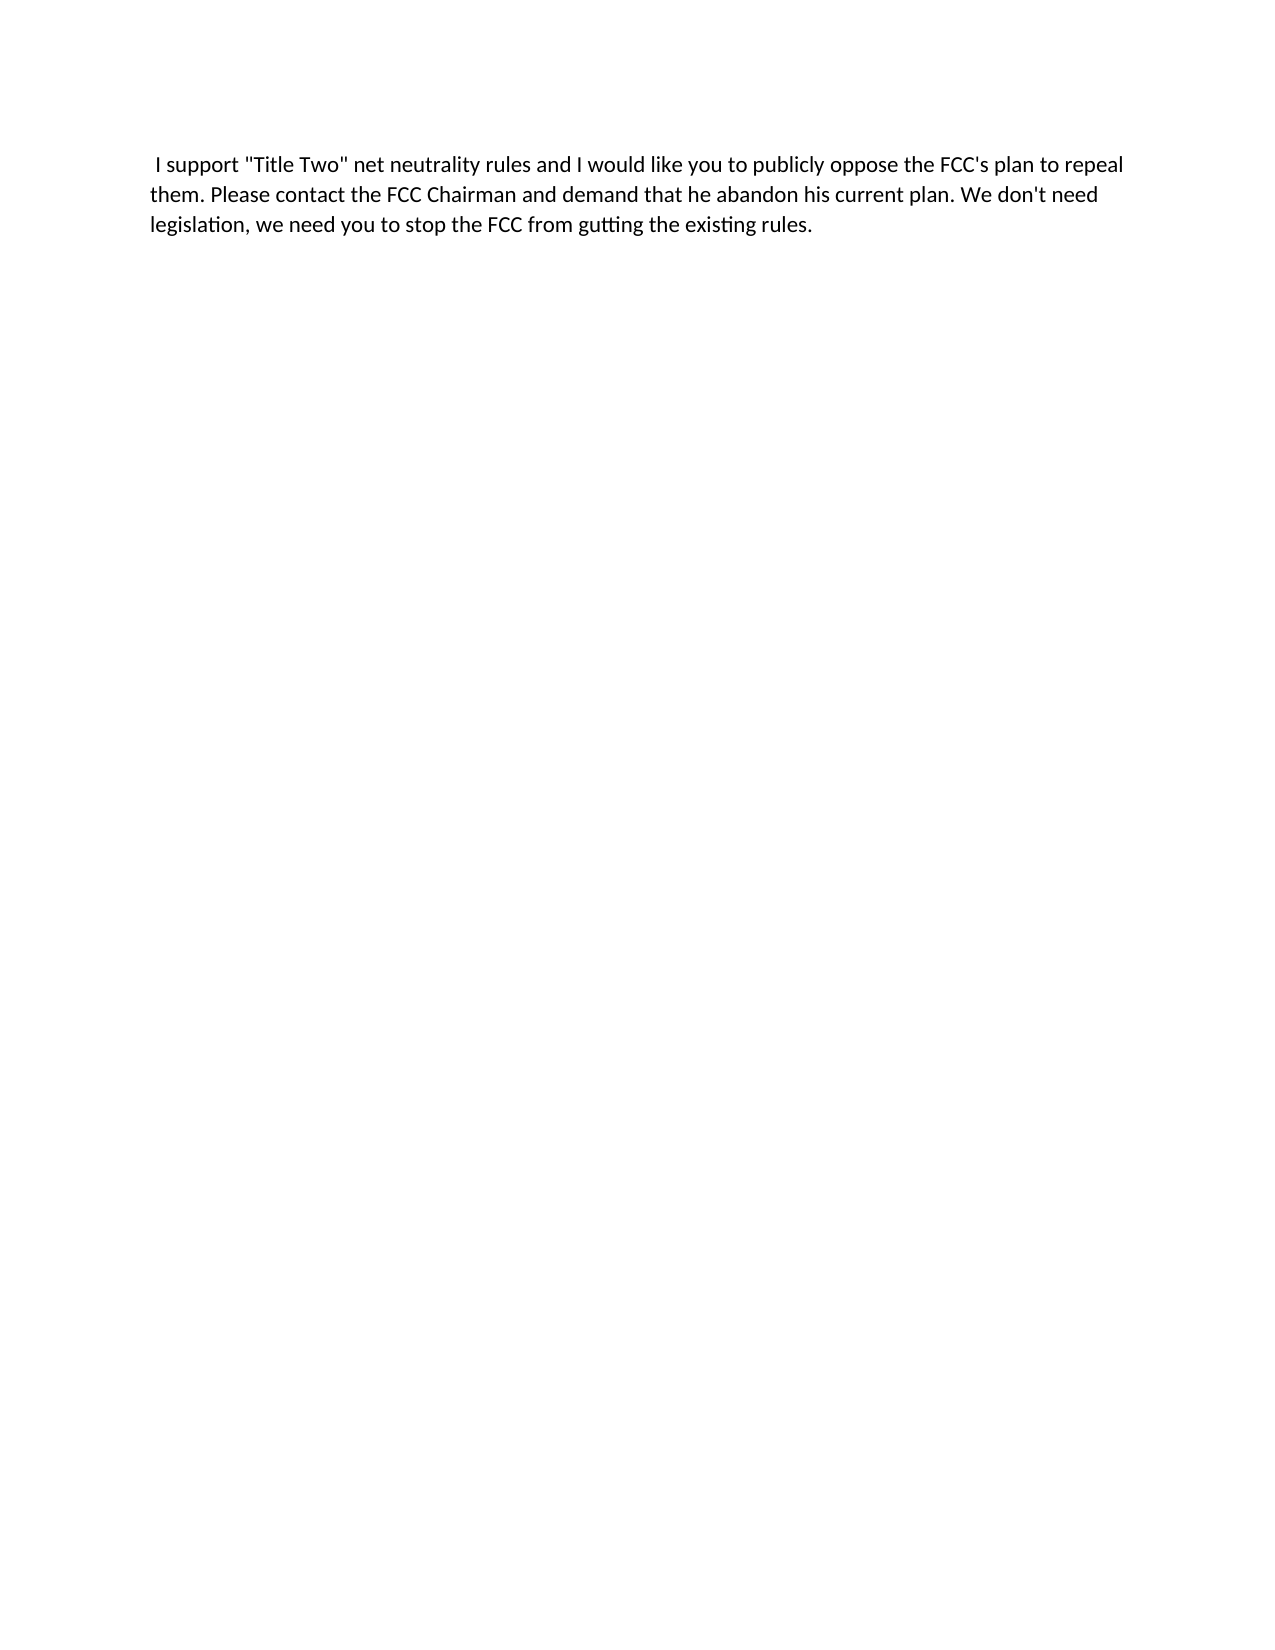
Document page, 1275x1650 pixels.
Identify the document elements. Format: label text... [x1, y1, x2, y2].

text I support "Title Two" net neutrality rules and I would like you to publicly oppose the FCC's plan to repeal them. Please contact the FCC Chairman and demand that he abandon his current plan. We don't need legislation, we need you to stop the FCC from gutting the existing rules. [150, 150, 1125, 238]
